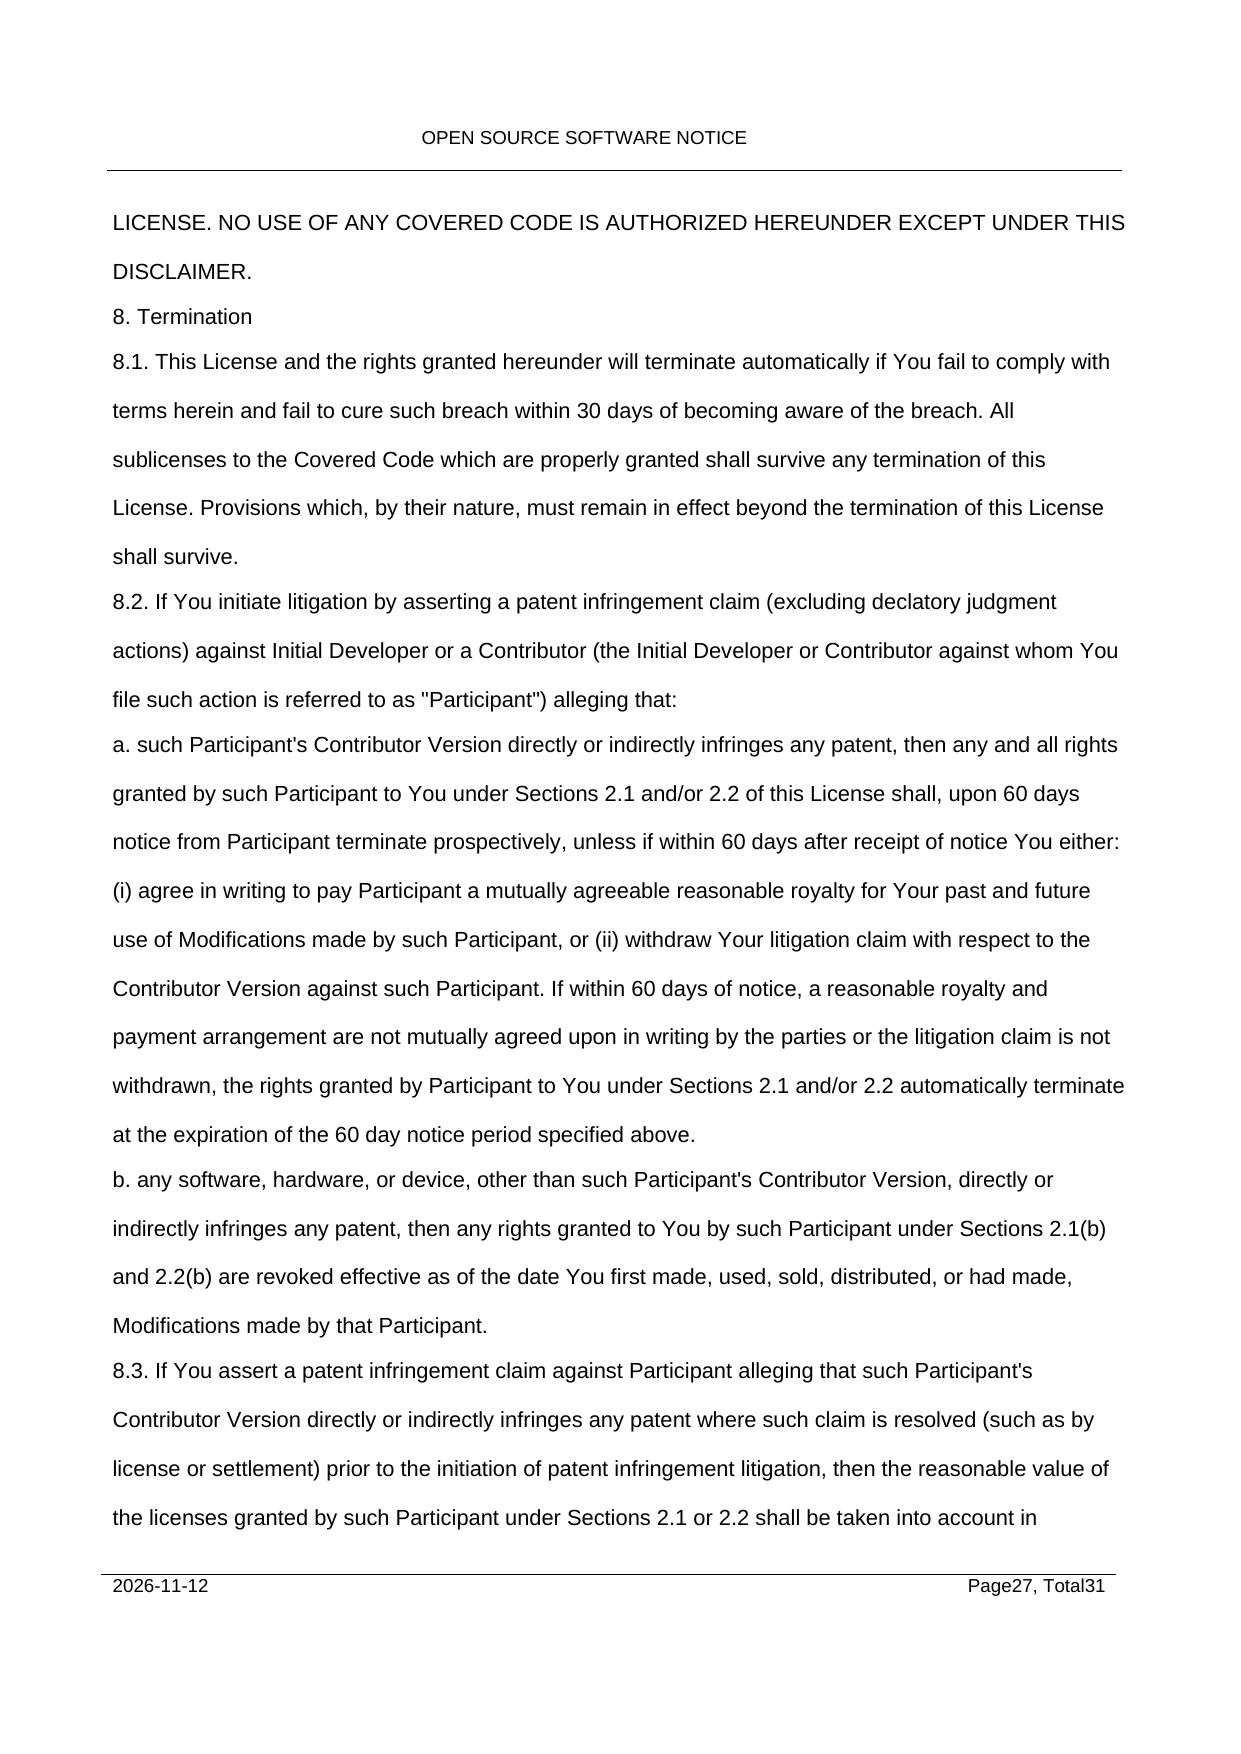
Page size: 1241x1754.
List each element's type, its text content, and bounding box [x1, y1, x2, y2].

text 8. Termination [112, 300, 1128, 333]
text 8.1. This License and the rights granted hereunder will terminate automatically if You fail to comply with terms herein and fail to cure such breach within 30 days of becoming aware of the breach. All sublicenses to the Covered Code which are properly granted shall survive any termination of this License. Provisions which, by their nature, must remain in effect beyond the termination of this License shall survive. [112, 345, 1128, 573]
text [112, 1354, 1128, 1533]
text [112, 206, 1128, 288]
text a. such Participant's Contributor Version directly or indirectly infringes any patent, then any and all rights granted by such Participant to You under Sections 2.1 and/or 2.2 of this License shall, upon 60 days notice from Participant terminate prospectively, unless if within 60 days after receipt of notice You either: (i) agree in writing to pay Participant a mutually agreeable reasonable royalty for Your past and future use of Modifications made by such Participant, or (ii) withdraw Your litigation claim with respect to the Contributor Version against such Participant. If within 60 days of notice, a reasonable royalty and payment arrangement are not mutually agreed upon in writing by the parties or the litigation claim is not withdrawn, the rights granted by Participant to You under Sections 2.1 and/or 2.2 automatically terminate at the expiration of the 60 day notice period specified above. [112, 728, 1128, 1151]
text b. any software, hardware, or device, other than such Participant's Contributor Version, directly or indirectly infringes any patent, then any rights granted to You by such Participant under Sections 2.1(b) and 2.2(b) are revoked effective as of the date You first made, used, sold, distributed, or had made, Modifications made by that Participant. [112, 1163, 1128, 1342]
text 8.2. If You initiate litigation by asserting a patent infringement claim (excluding declatory judgment actions) against Initial Developer or a Contributor (the Initial Developer or Contributor against whom You file such action is referred to as "Participant") alleging that: [112, 585, 1128, 715]
